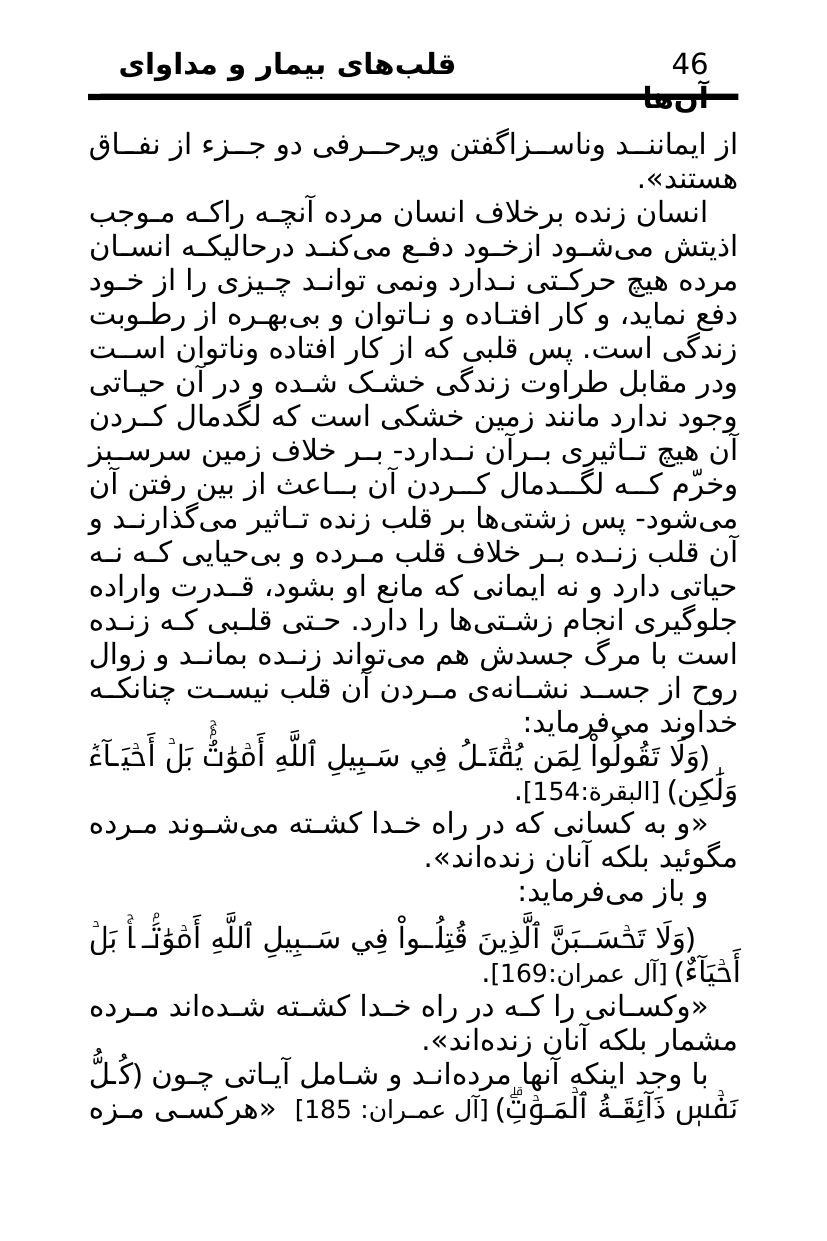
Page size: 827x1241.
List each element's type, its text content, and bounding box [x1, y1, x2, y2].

text ﴿وَلَا تَقُولُواْ لِمَن يُقۡتَلُ فِي سَبِيلِ ٱللَّهِ أَمۡوَٰتُۢۚ بَلۡ أَحۡيَآءٞ وَلَٰكِن﴾ [البقرة:154]. [89, 739, 738, 807]
text «وکسانی را که در راه خدا کشته شده‌اند مرده مشمار بلکه آنان زنده‌اند». [89, 989, 738, 1057]
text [89, 1057, 738, 1125]
text و باز می‌فرماید: [89, 875, 738, 909]
text انسان زنده برخلاف انسان مرده آنچه راکه موجب اذیتش می‌شود ازخود دفع می‌کند درحالیکه انسان مرده هیچ حرکتی ندارد ونمی تواند چیزی را از خود دفع نماید، و کار افتاده و ناتوان و بی‌بهره از رطوبت زندگی است. پس قلبی که از کار افتاده وناتوان است ودر مقابل طراوت زندگی خشک شده و در آن حیاتی وجود ندارد مانند زمین خشکی است که لگدمال کردن آن هیچ تاثیری برآن ندارد- بر خلاف زمین سرسبز وخرّم که لگدمال کردن آن باعث از بین رفتن آن می‌شود- پس زشتی‌ها بر قلب زنده تاثیر می‌گذارند و آن قلب زنده بر خلاف قلب مرده و بی‌حیایی که نه حیاتی دارد و نه ایمانی که مانع او بشود، قدرت واراده جلوگیری انجام زشتی‌ها را دارد. حتى قلبی که زنده است با مرگ جسدش هم می‌تواند زنده بماند و زوال روح از جسد نشانه‌ی مردن آن قلب نیست چنانکه خداوند می‌فرماید: [89, 196, 738, 739]
text «و به کسانی که در راه خدا کشته می‌شوند مرده مگوئید بلکه آنان زنده‌اند». [89, 807, 738, 875]
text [89, 128, 738, 196]
text ﴿وَلَا تَحۡسَبَنَّ ٱلَّذِينَ قُتِلُواْ فِي سَبِيلِ ٱللَّهِ أَمۡوَٰتَۢاۚ بَلۡ أَحۡيَآءٌ﴾ [آل عمران:169]. [89, 921, 741, 989]
